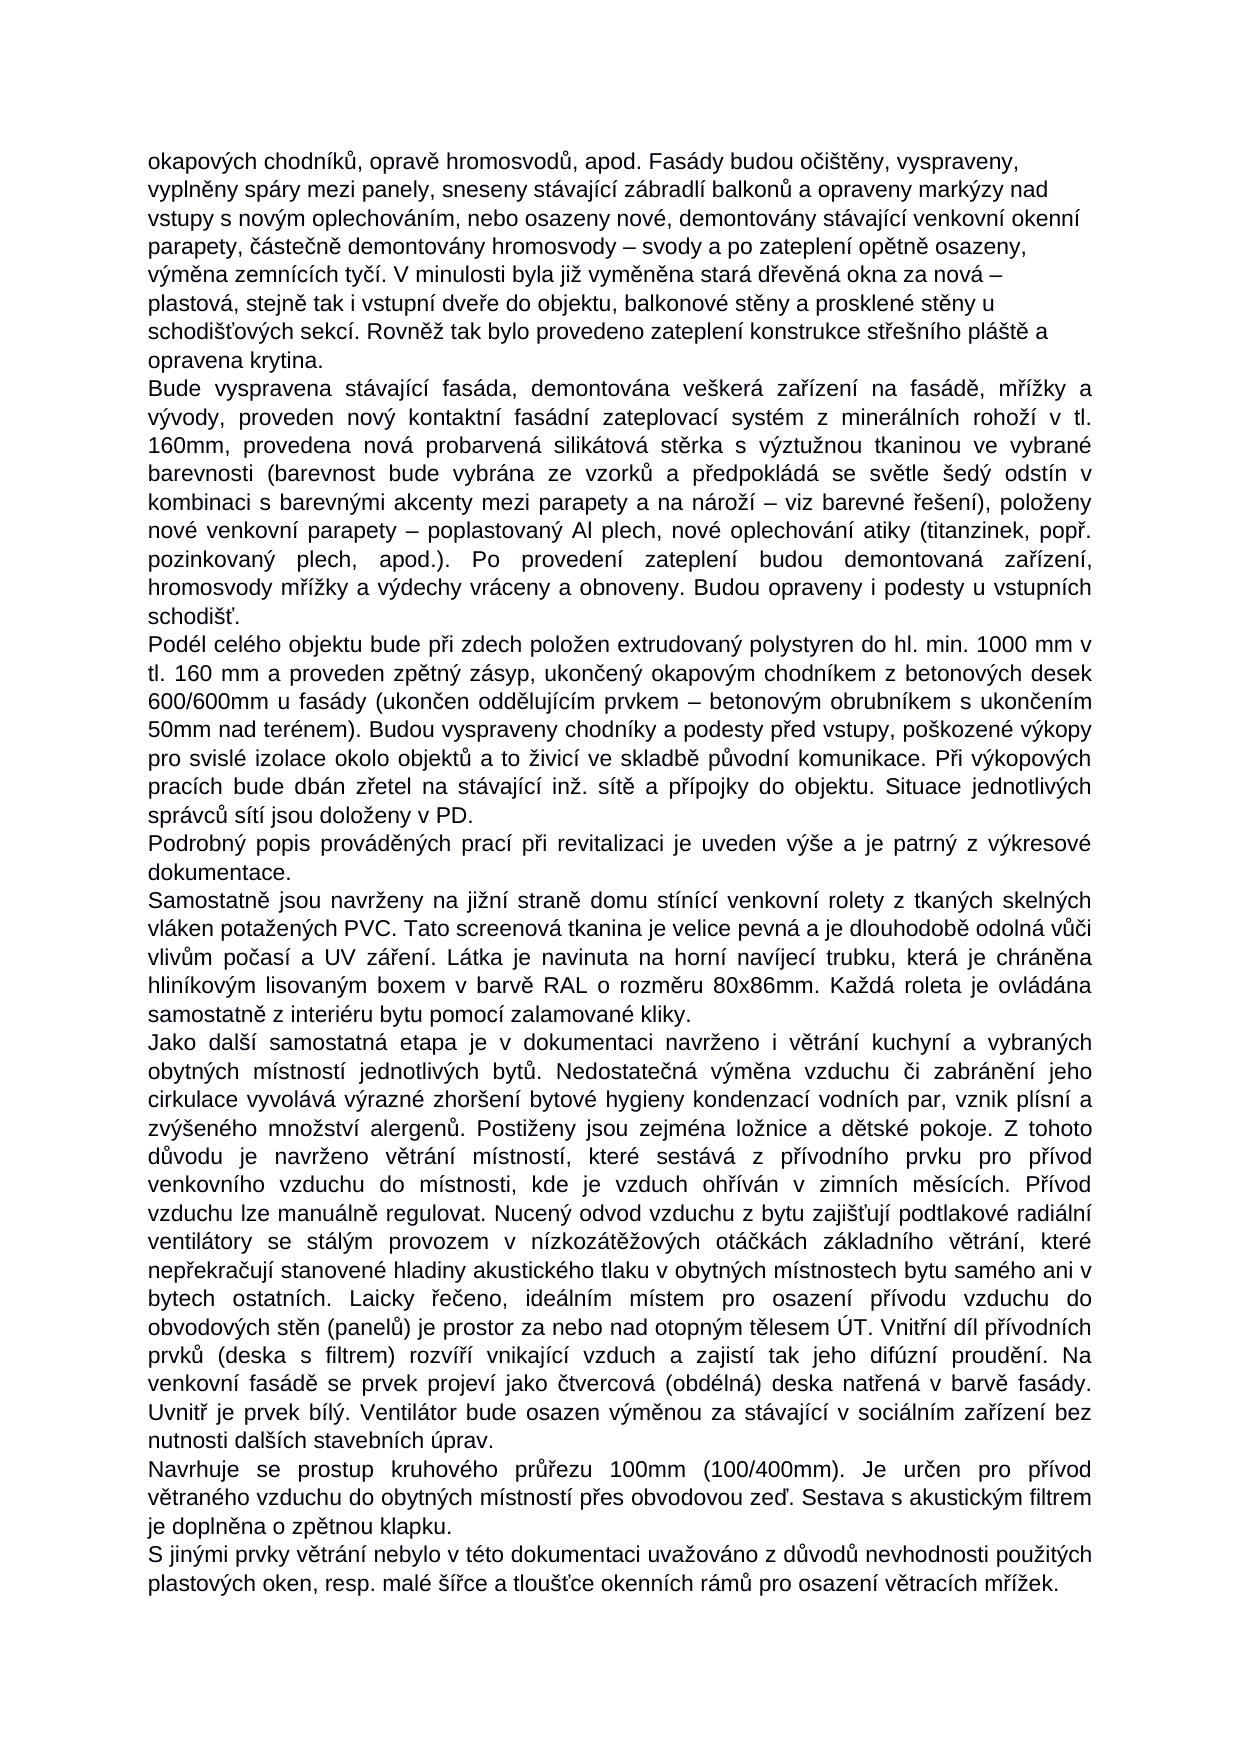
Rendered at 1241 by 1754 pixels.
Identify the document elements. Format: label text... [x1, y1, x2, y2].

text Bude vyspravena stávající fasáda, demontována veškerá zařízení na fasádě, mřížky a vývody, proveden nový kontaktní fasádní zateplovací systém z minerálních rohoží v tl. 160mm, provedena nová probarvená silikátová stěrka s výztužnou tkaninou ve vybrané barevnosti (barevnost bude vybrána ze vzorků a předpokládá se světle šedý odstín v kombinaci s barevnými akcenty mezi parapety a na nároží – viz barevné řešení), položeny nové venkovní parapety – poplastovaný Al plech, nové oplechování atiky (titanzinek, popř. pozinkovaný plech, apod.). Po provedení zateplení budou demontovaná zařízení, hromosvody mřížky a výdechy vráceny a obnoveny. Budou opraveny i podesty u vstupních schodišť. [148, 375, 1093, 629]
text Podél celého objektu bude při zdech položen extrudovaný polystyren do hl. min. 1000 mm v tl. 160 mm a proveden zpětný zásyp, ukončený okapovým chodníkem z betonových desek 600/600mm u fasády (ukončen oddělujícím prvkem – betonovým obrubníkem s ukončením 50mm nad terénem). Budou vyspraveny chodníky a podesty před vstupy, poškozené výkopy pro svislé izolace okolo objektů a to živicí ve skladbě původní komunikace. Při výkopových pracích bude dbán zřetel na stávající inž. sítě a přípojky do objektu. Situace jednotlivých správců sítí jsou doloženy v PD. [148, 631, 1093, 828]
text Samostatně jsou navrženy na jižní straně domu stínící venkovní rolety z tkaných skelných vláken potažených PVC. Tato screenová tkanina je velice pevná a je dlouhodobě odolná vůči vlivům počasí a UV záření. Látka je navinuta na horní navíjecí trubku, která je chráněna hliníkovým lisovaným boxem v barvě RAL o rozměru 80x86mm. Každá roleta je ovládána samostatně z interiéru bytu pomocí zalamované kliky. [148, 887, 1093, 1027]
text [148, 148, 1093, 373]
text Podrobný popis prováděných prací při revitalizaci je uveden výše a je patrný z výkresové dokumentace. [148, 830, 1093, 885]
text S jinými prvky větrání nebylo v této dokumentaci uvažováno z důvodů nevhodnosti použitých plastových oken, resp. malé šířce a tloušťce okenních rámů pro osazení větracích mřížek. [148, 1541, 1093, 1596]
text Jako další samostatná etapa je v dokumentaci navrženo i větrání kuchyní a vybraných obytných místností jednotlivých bytů. Nedostatečná výměna vzduchu či zabránění jeho cirkulace vyvolává výrazné zhoršení bytové hygieny kondenzací vodních par, vznik plísní a zvýšeného množství alergenů. Postiženy jsou zejména ložnice a dětské pokoje. Z tohoto důvodu je navrženo větrání místností, které sestává z přívodního prvku pro přívod venkovního vzduchu do místnosti, kde je vzduch ohříván v zimních měsících. Přívod vzduchu lze manuálně regulovat. Nucený odvod vzduchu z bytu zajišťují podtlakové radiální ventilátory se stálým provozem v nízkozátěžových otáčkách základního větrání, které nepřekračují stanovené hladiny akustického tlaku v obytných místnostech bytu samého ani v bytech ostatních. Laicky řečeno, ideálním místem pro osazení přívodu vzduchu do obvodových stěn (panelů) je prostor za nebo nad otopným tělesem ÚT. Vnitřní díl přívodních prvků (deska s filtrem) rozvíří vnikající vzduch a zajistí tak jeho difúzní proudění. Na venkovní fasádě se prvek projeví jako čtvercová (obdélná) deska natřená v barvě fasády. Uvnitř je prvek bílý. Ventilátor bude osazen výměnou za stávající v sociálním zařízení bez nutnosti dalších stavebních úprav. [148, 1029, 1093, 1454]
text Navrhuje se prostup kruhového průřezu 100mm (100/400mm). Je určen pro přívod větraného vzduchu do obytných místností přes obvodovou zeď. Sestava s akustickým filtrem je doplněna o zpětnou klapku. [148, 1456, 1093, 1539]
